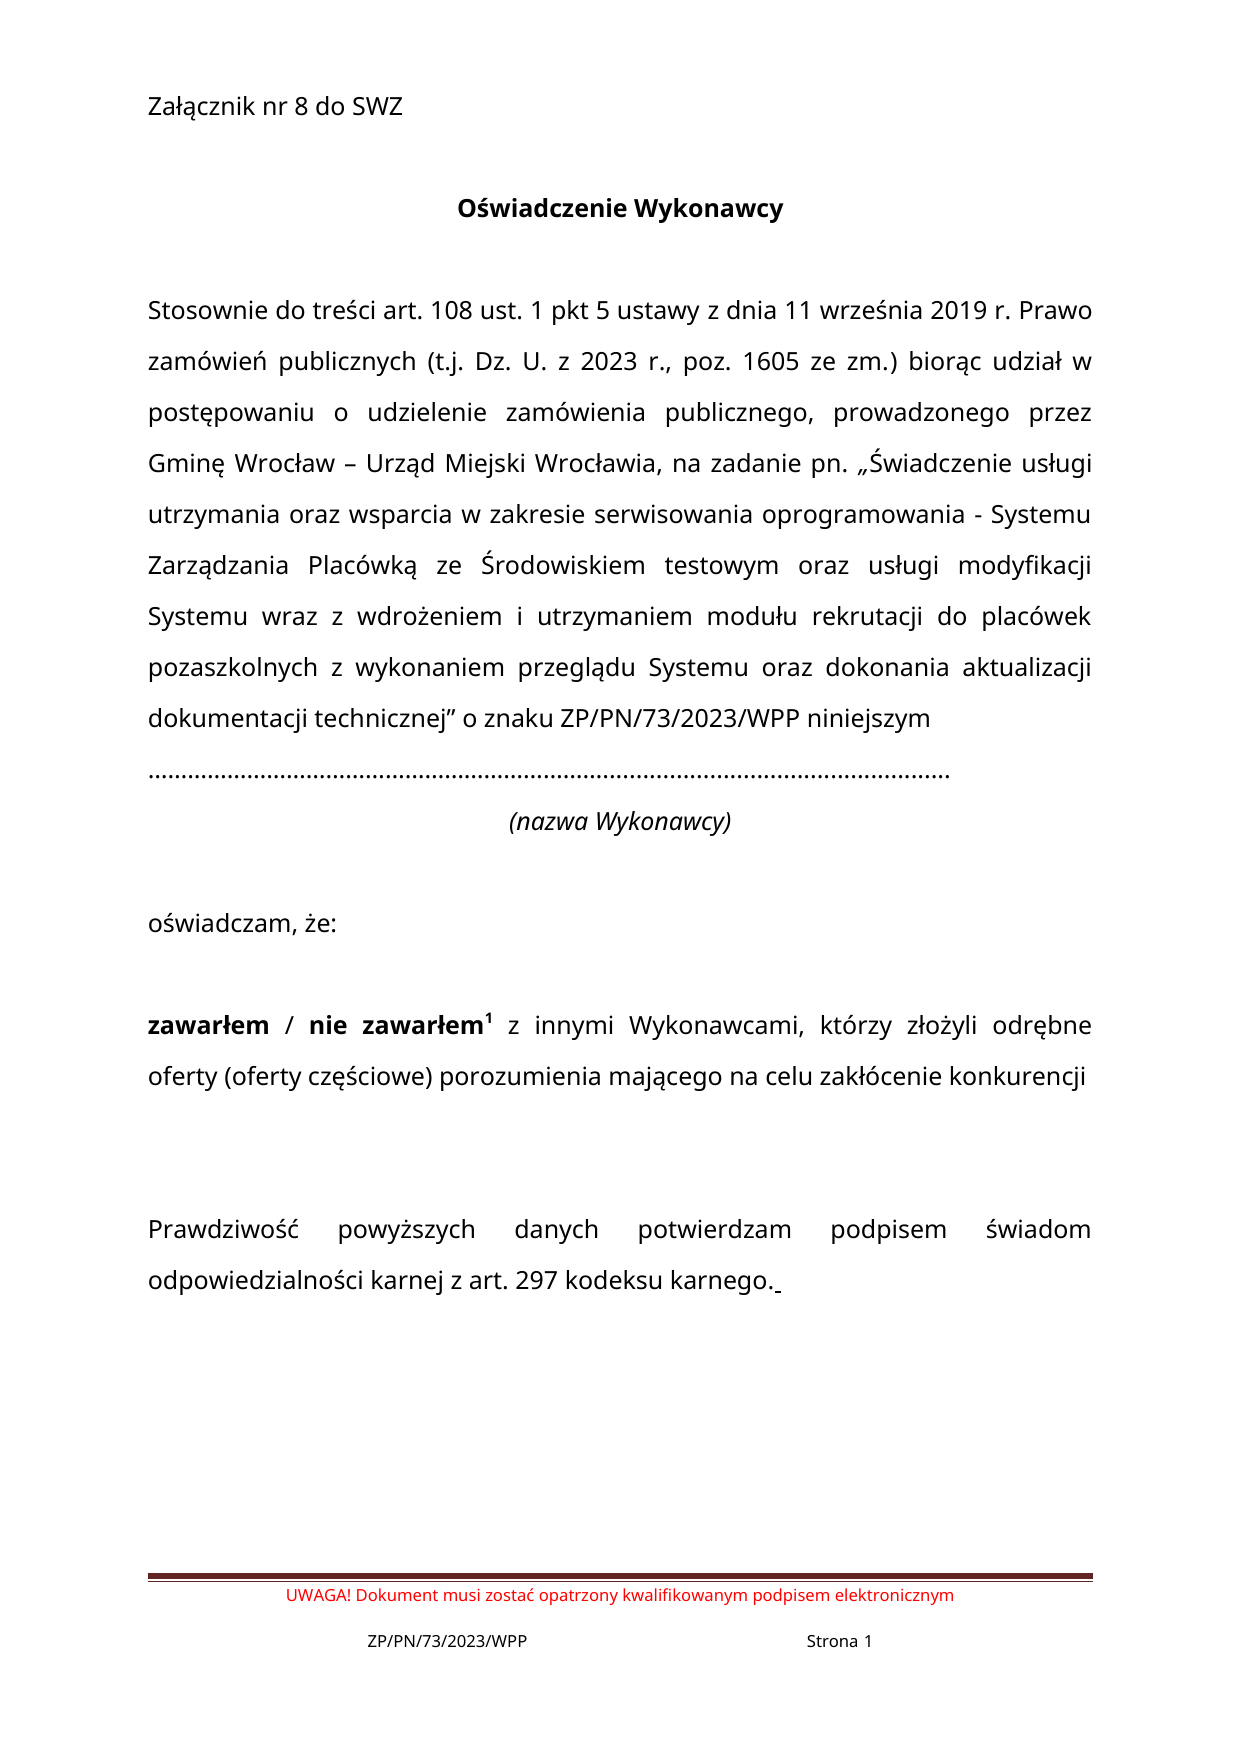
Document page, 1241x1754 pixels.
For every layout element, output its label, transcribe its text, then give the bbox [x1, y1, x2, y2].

text oświadczam, że: [148, 905, 1093, 939]
text (nazwa Wykonawcy) [148, 803, 1093, 837]
text zawarłem / nie zawarłem1 z innymi Wykonawcami, którzy złożyli odrębne oferty (oferty częściowe) porozumienia mającego na celu zakłócenie konkurencji [148, 1007, 1093, 1092]
text …………………………………………………………….................................................... [148, 752, 1093, 786]
text Załącznik nr 8 do SWZ [148, 89, 1093, 123]
text Stosownie do treści art. 108 ust. 1 pkt 5 ustawy z dnia 11 września 2019 r. Prawo zamówień publicznych (t.j. Dz. U. z 2023 r., poz. 1605 ze zm.) biorąc udział w postępowaniu o udzielenie zamówienia publicznego, prowadzonego przez Gminę Wrocław – Urząd Miejski Wrocławia, na zadanie pn. „Świadczenie usługi utrzymania oraz wsparcia w zakresie serwisowania oprogramowania - Systemu Zarządzania Placówką ze Środowiskiem testowym oraz usługi modyfikacji Systemu wraz z wdrożeniem i utrzymaniem modułu rekrutacji do placówek pozaszkolnych z wykonaniem przeglądu Systemu oraz dokonania aktualizacji dokumentacji technicznej” o znaku ZP/PN/73/2023/WPP niniejszym [148, 293, 1093, 735]
text Oświadczenie Wykonawcy [148, 191, 1093, 225]
text Prawdziwość powyższych danych potwierdzam podpisem świadom odpowiedzialności karnej z art. 297 kodeksu karnego. [148, 1212, 1093, 1297]
